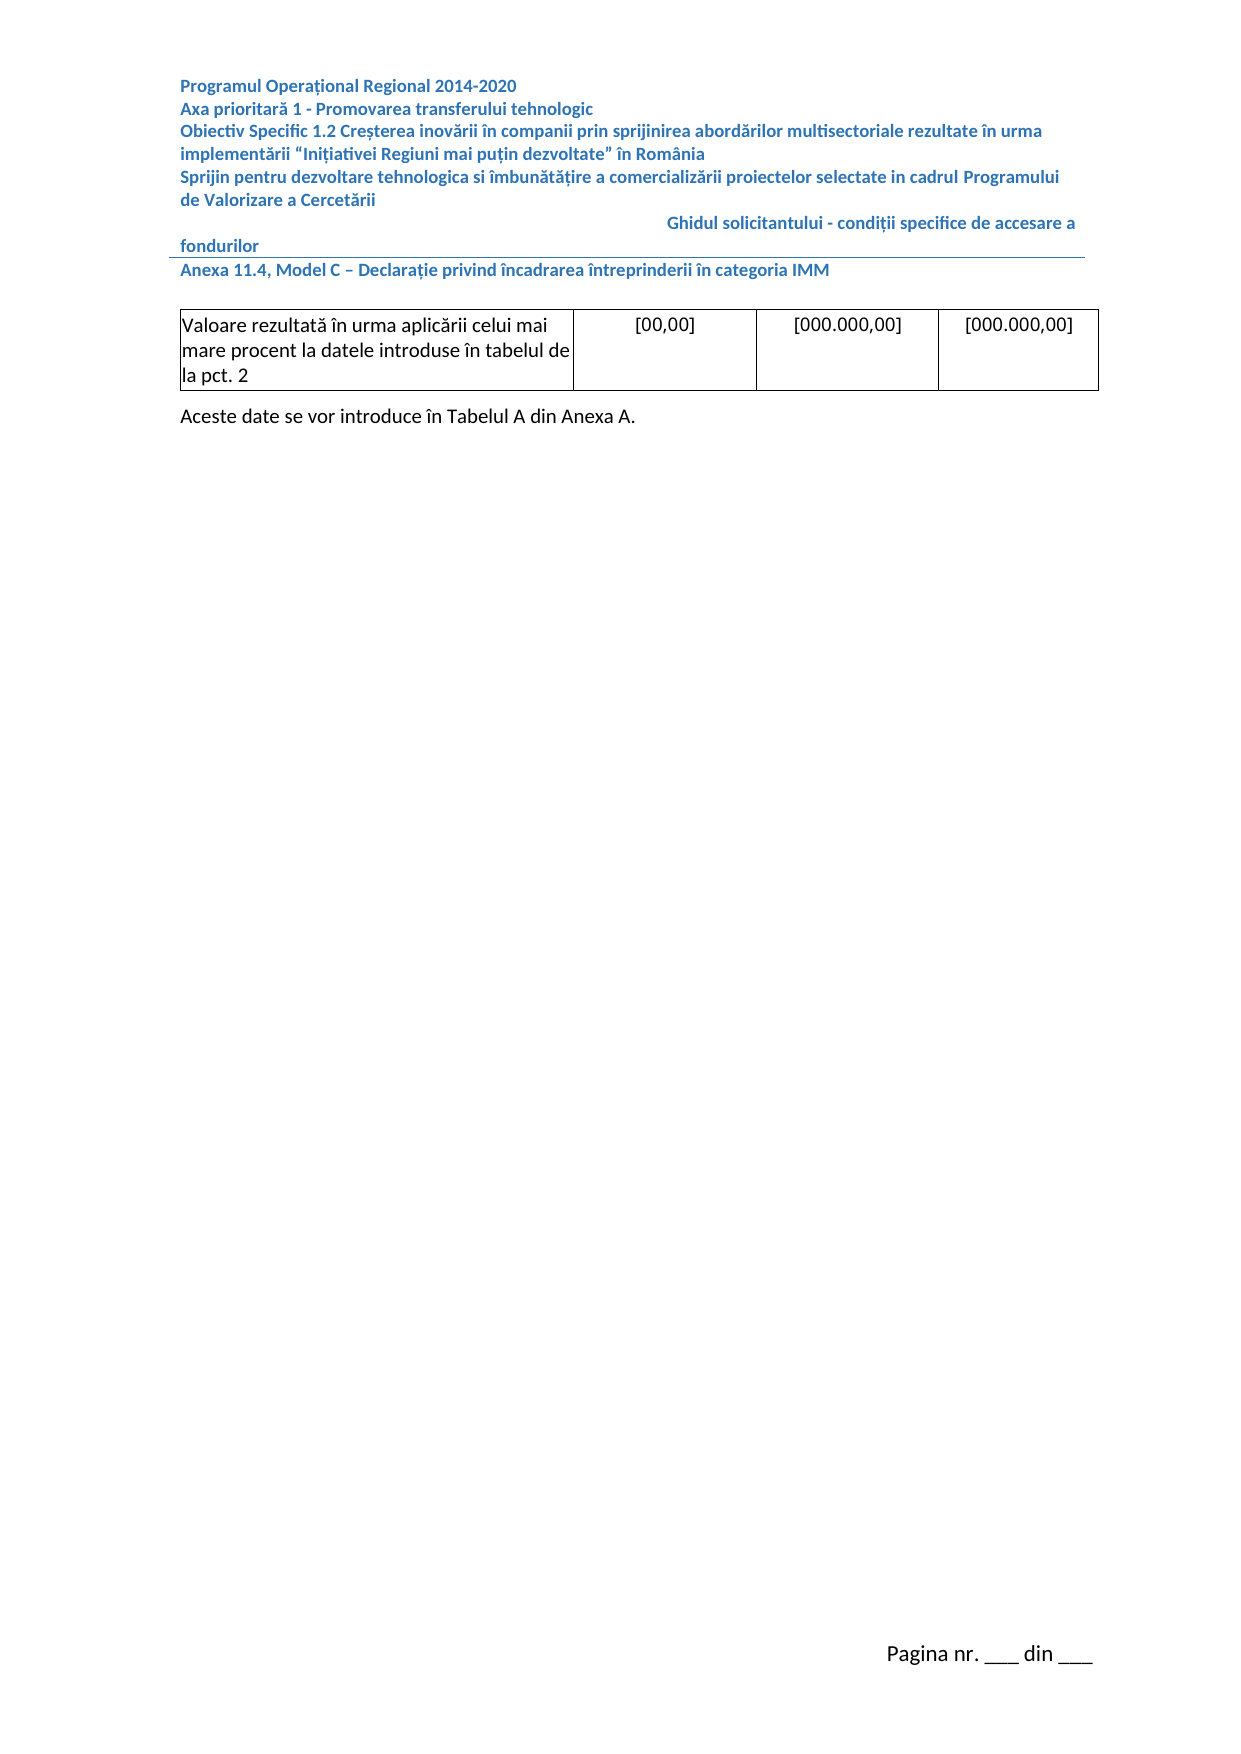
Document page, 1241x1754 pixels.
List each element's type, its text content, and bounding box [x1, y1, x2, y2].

table_cell [574, 310, 756, 389]
table_cell Valoare rezultată în urma aplicării celui mai mare procent la datele introduse în tabelul de la pct. 2 [181, 310, 573, 389]
table_cell [757, 310, 938, 389]
text Aceste date se vor introduce în Tabelul A din Anexa A. [180, 403, 1093, 428]
table_cell [939, 310, 1098, 389]
